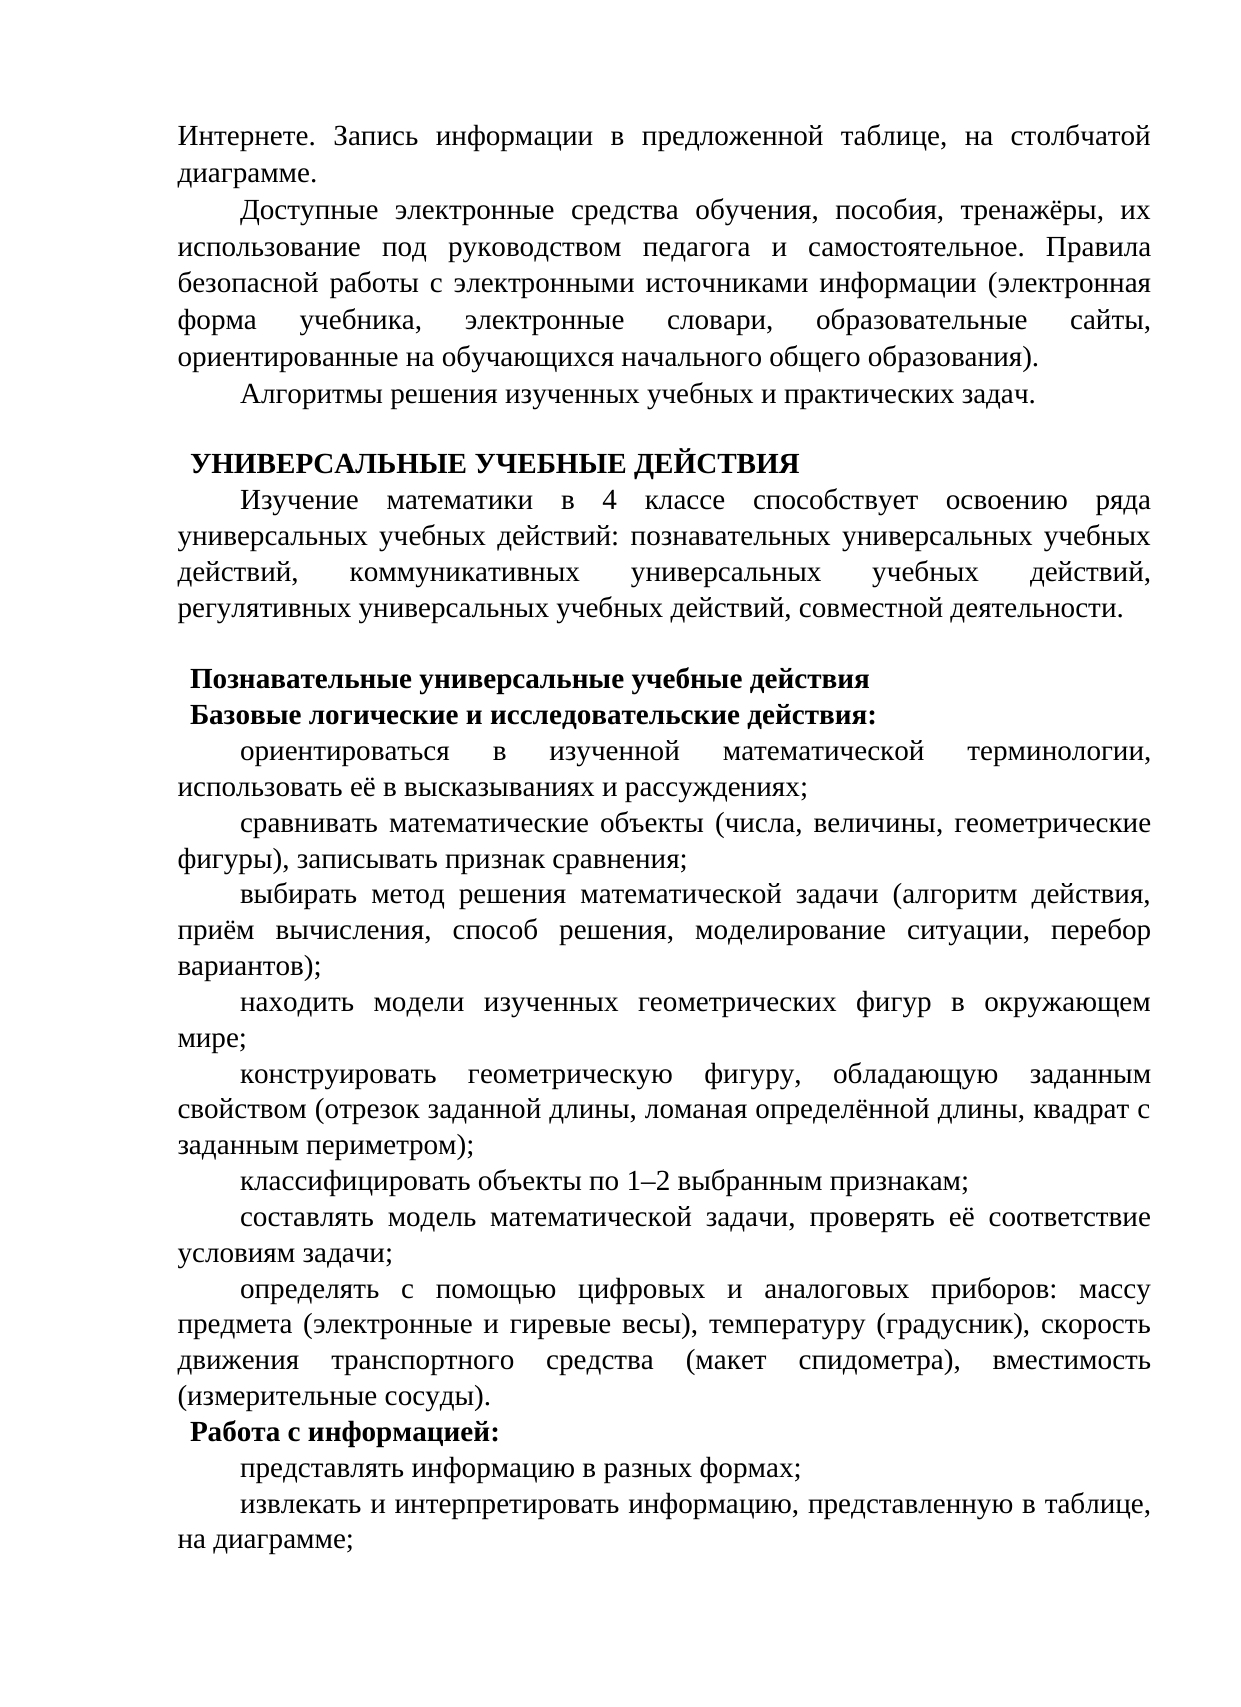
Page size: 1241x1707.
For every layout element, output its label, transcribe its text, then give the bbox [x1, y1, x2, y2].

text Познавательные универсальные учебные действия [190, 662, 1152, 695]
text ориентироваться в изученной математической терминологии, использовать её в высказываниях и рассуждениях; [177, 733, 1152, 803]
text конструировать геометрическую фигуру, обладающую заданным свойством (отрезок заданной длины, ломаная определённой длины, квадрат с заданным периметром); [177, 1056, 1152, 1161]
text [177, 118, 1152, 188]
text Изучение математики в 4 классе способствует освоению ряда универсальных учебных действий: познавательных универсальных учебных действий, коммуникативных универсальных учебных действий, регулятивных универсальных учебных действий, совместной деятельности. [177, 482, 1152, 623]
text Доступные электронные средства обучения, пособия, тренажёры, их использование под руководством педагога и самостоятельное. Правила безопасной работы с электронными источниками информации (электронная форма учебника, электронные словари, образовательные сайты, ориентированные на обучающихся начального общего образования). [177, 192, 1152, 373]
text выбирать метод решения математической задачи (алгоритм действия, приём вычисления, способ решения, моделирование ситуации, перебор вариантов); [177, 877, 1152, 982]
text определять с помощью цифровых и аналоговых приборов: массу предмета (электронные и гиревые весы), температуру (градусник), скорость движения транспортного средства (макет спидометра), вместимость (измерительные сосуды). [177, 1271, 1152, 1412]
text классифицировать объекты по 1–2 выбранным признакам; [177, 1163, 1152, 1197]
text Работа с информацией: [190, 1414, 1152, 1448]
text находить модели изученных геометрических фигур в окружающем мире; [177, 984, 1152, 1053]
text составлять модель математической задачи, проверять её соответствие условиям задачи; [177, 1199, 1152, 1268]
text УНИВЕРСАЛЬНЫЕ УЧЕБНЫЕ ДЕЙСТВИЯ [190, 447, 1152, 480]
text Базовые логические и исследовательские действия: [190, 697, 1152, 731]
text представлять информацию в разных формах; [177, 1450, 1152, 1483]
text сравнивать математические объекты (числа, величины, геометрические фигуры), записывать признак сравнения; [177, 805, 1152, 874]
text извлекать и интерпретировать информацию, представленную в таблице, на диаграмме; [177, 1486, 1152, 1555]
text Алгоритмы решения изученных учебных и практических задач. [177, 376, 1152, 410]
